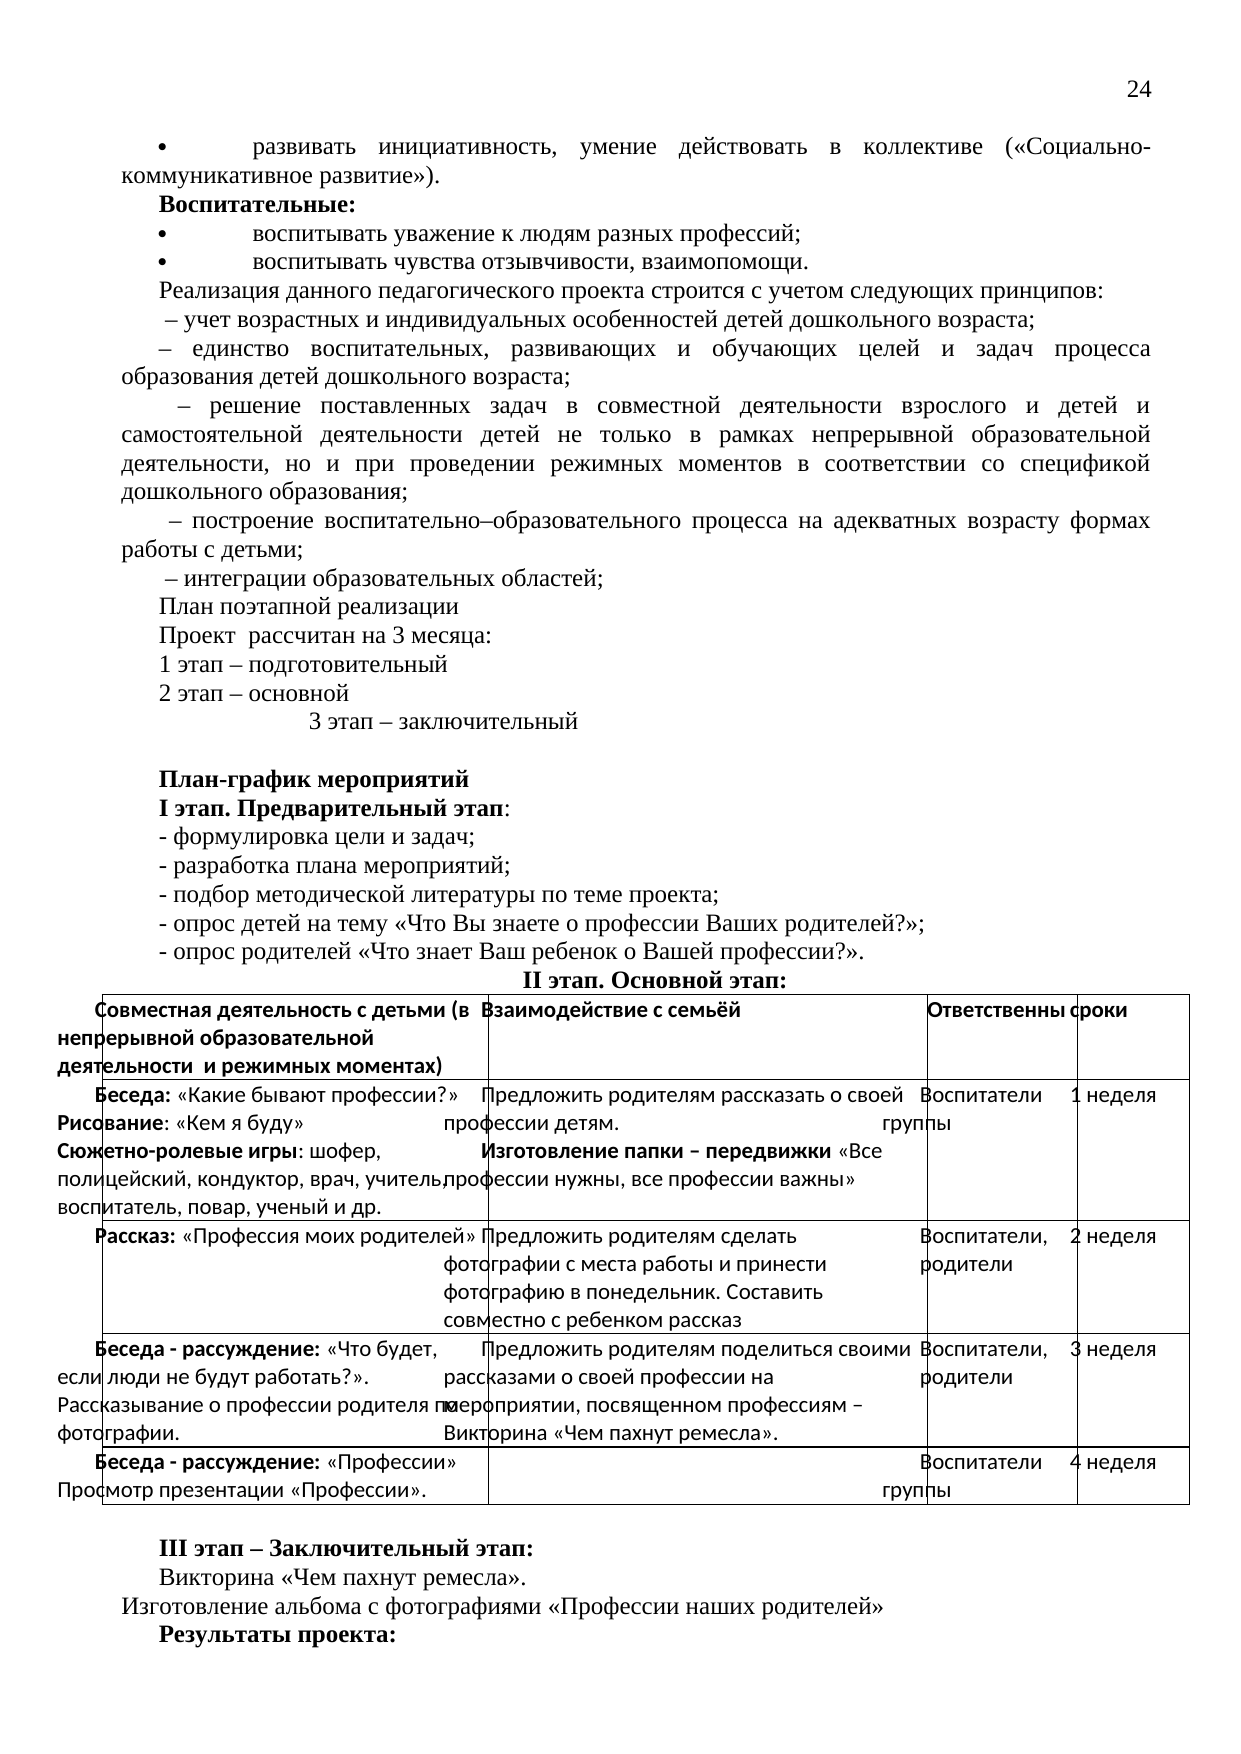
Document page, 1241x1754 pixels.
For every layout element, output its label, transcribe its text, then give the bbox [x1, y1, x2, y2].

text – единство воспитательных, развивающих и обучающих целей и задач процесса образования детей дошкольного возраста; [121, 333, 1152, 390]
table_cell Воспитатели, родители [928, 1221, 1077, 1333]
text II этап. Основной этап: [121, 965, 1152, 994]
text Реализация данного педагогического проекта строится с учетом следующих принципов: [121, 275, 1152, 304]
text - разработка плана мероприятий; [121, 850, 1152, 879]
table_cell Беседа - рассуждение: «Профессии» Просмотр презентации «Профессии». [103, 1448, 488, 1503]
text - опрос детей на тему «Что Вы знаете о профессии Ваших родителей?»; [121, 908, 1152, 936]
table_cell Предложить родителям рассказать о своей профессии детям. Изготовление папки – передвижки «Все профессии нужны, все профессии важны» [489, 1080, 927, 1220]
table_cell 2 неделя [1078, 1221, 1189, 1333]
text - опрос родителей «Что знает Ваш ребенок о Вашей профессии?». [121, 936, 1152, 965]
table_cell Предложить родителям сделать фотографии с места работы и принести фотографию в понедельник. Составить совместно с ребенком рассказ [489, 1221, 927, 1333]
table_cell Беседа: «Какие бывают профессии?» Рисование: «Кем я буду» Сюжетно-ролевые игры: шофер, полицейский, кондуктор, врач, учитель, воспитатель, повар, ученый и др. [103, 1080, 488, 1220]
list этап – подготовительный [121, 649, 1152, 678]
table_cell 3 неделя [1078, 1334, 1189, 1446]
table_cell Воспитатели группы [928, 1448, 1077, 1503]
table_header Взаимодействие с семьёй [489, 995, 927, 1079]
text 3 этап – заключительный [121, 706, 1152, 735]
table_cell Беседа - рассуждение: «Что будет, если люди не будут работать?». Рассказывание о профессии родителя по фотографии. [103, 1334, 488, 1446]
text Проект рассчитан на 3 месяца: [121, 620, 1152, 649]
table_cell 1 неделя [1078, 1080, 1189, 1220]
list воспитывать чувства отзывчивости, взаимопомощи. [121, 246, 1152, 275]
table_cell Воспитатели группы [928, 1080, 1077, 1220]
table_header Ответственные [928, 995, 1077, 1079]
list развивать инициативность, умение действовать в коллективе («Социально-коммуникативное развитие»). [121, 131, 1152, 189]
table_header сроки [1078, 995, 1189, 1079]
text – решение поставленных задач в совместной деятельности взрослого и детей и самостоятельной деятельности детей не только в рамках непрерывной образовательной деятельности, но и при проведении режимных моментов в соответствии со спецификой дошкольного образования; [121, 390, 1152, 505]
text План-график мероприятий [121, 764, 1152, 793]
table_cell Предложить родителям поделиться своими рассказами о своей профессии на мероприятии, посвященном профессиям – Викторина «Чем пахнут ремесла». [489, 1334, 927, 1446]
table_cell 4 неделя [1078, 1448, 1189, 1503]
table_header Совместная деятельность с детьми (в непрерывной образовательной деятельности и режимных моментах) [103, 995, 488, 1079]
text Результаты проекта: [121, 1619, 1152, 1648]
table_cell [489, 1448, 927, 1503]
text - формулировка цели и задач; [121, 821, 1152, 850]
list этап – основной [121, 678, 1152, 706]
text Воспитательные: [121, 189, 1152, 218]
text – учет возрастных и индивидуальных особенностей детей дошкольного возраста; [121, 304, 1152, 333]
table_cell Воспитатели, родители [928, 1334, 1077, 1446]
text – интеграции образовательных областей; [121, 563, 1152, 591]
text План поэтапной реализации [121, 591, 1152, 620]
text – построение воспитательно–образовательного процесса на адекватных возрасту формах работы с детьми; [121, 505, 1152, 563]
text I этап. Предварительный этап: [121, 793, 1152, 821]
text Викторина «Чем пахнут ремесла». Изготовление альбома с фотографиями «Профессии наших родителей» [121, 1562, 1152, 1619]
table_cell Рассказ: «Профессия моих родителей» [103, 1221, 488, 1333]
text - подбор методической литературы по теме проекта; [121, 879, 1152, 908]
list воспитывать уважение к людям разных профессий; [121, 218, 1152, 246]
text III этап – Заключительный этап: [121, 1533, 1152, 1562]
